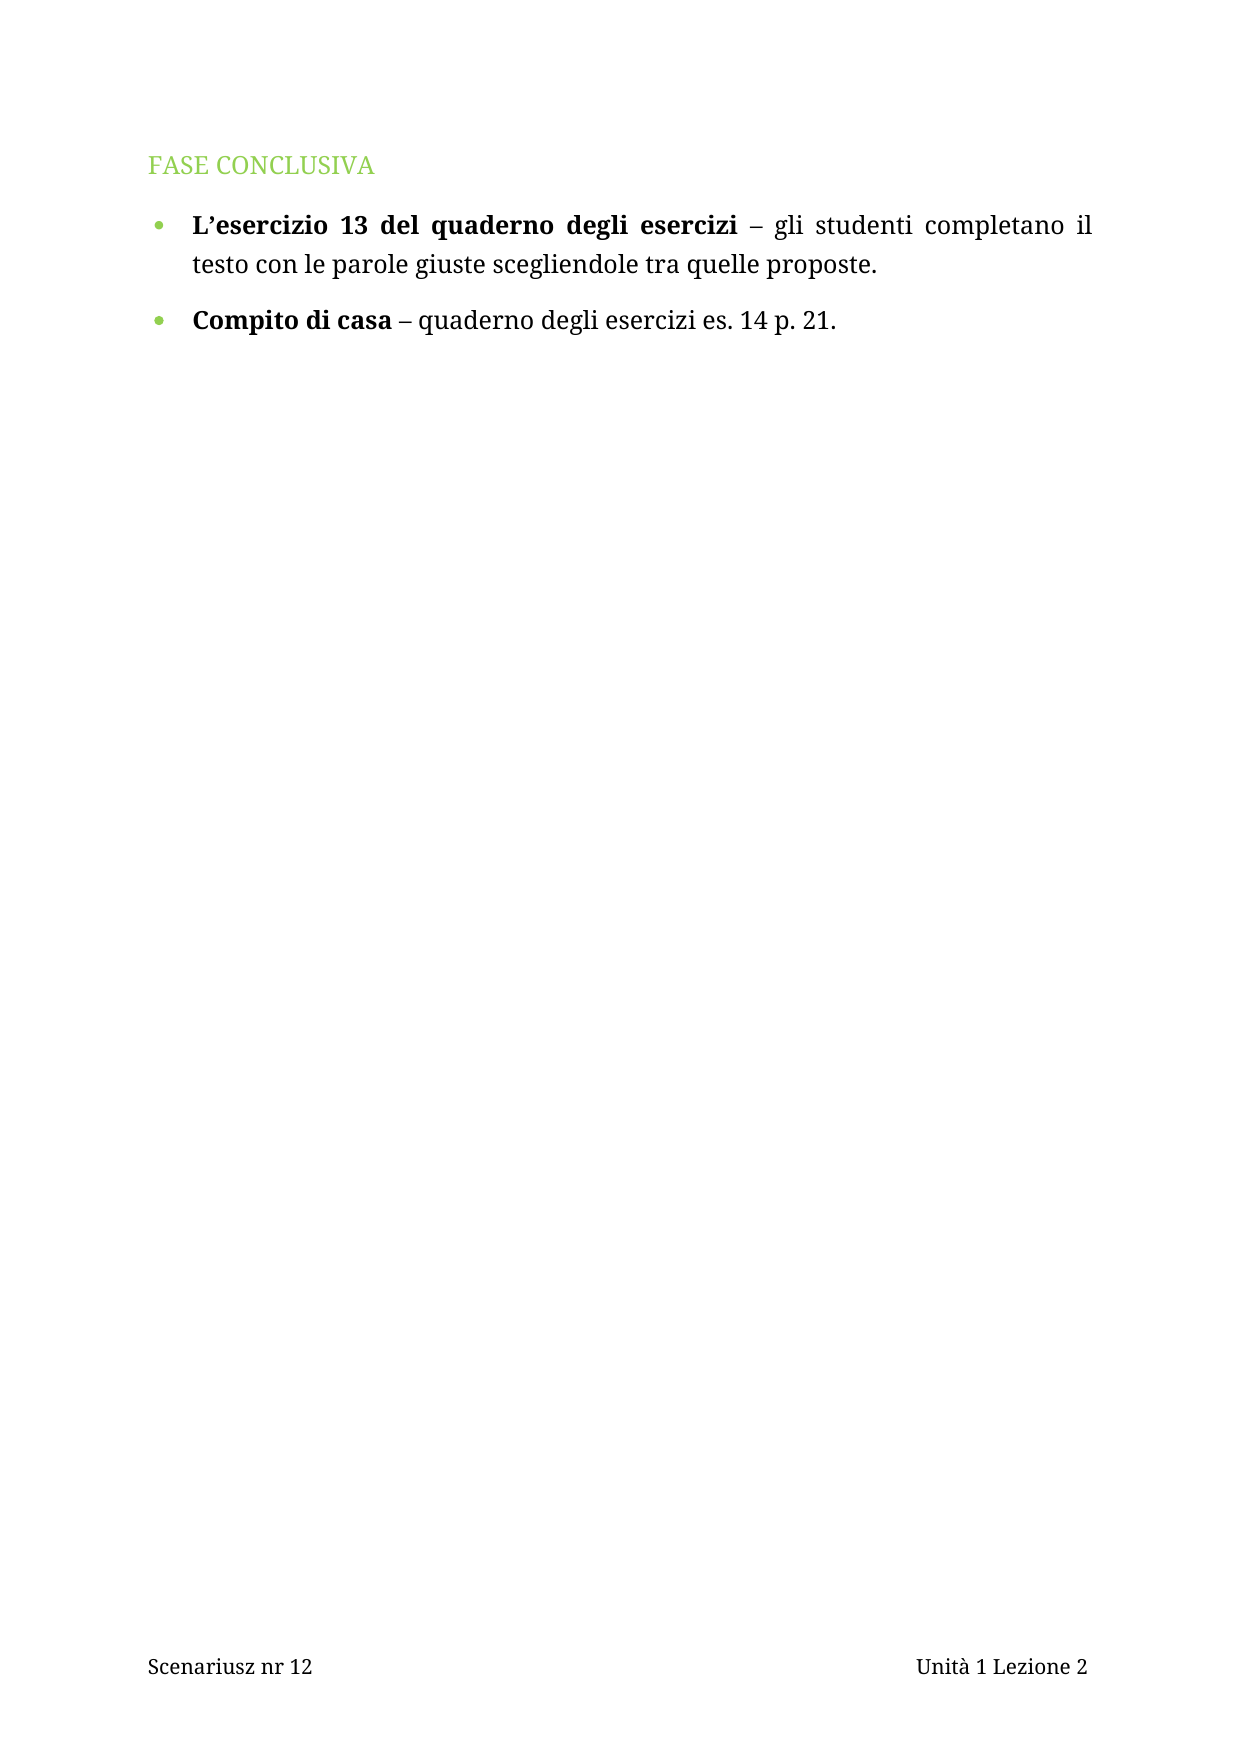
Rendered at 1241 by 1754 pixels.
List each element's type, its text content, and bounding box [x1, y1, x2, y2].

list L’esercizio 13 del quaderno degli esercizi – gli studenti completano il testo con le parole giuste scegliendole tra quelle proposte. [154, 208, 1093, 281]
text FASE CONCLUSIVA [148, 148, 1093, 182]
list Compito di casa – quaderno degli esercizi es. 14 p. 21. [154, 303, 1093, 337]
